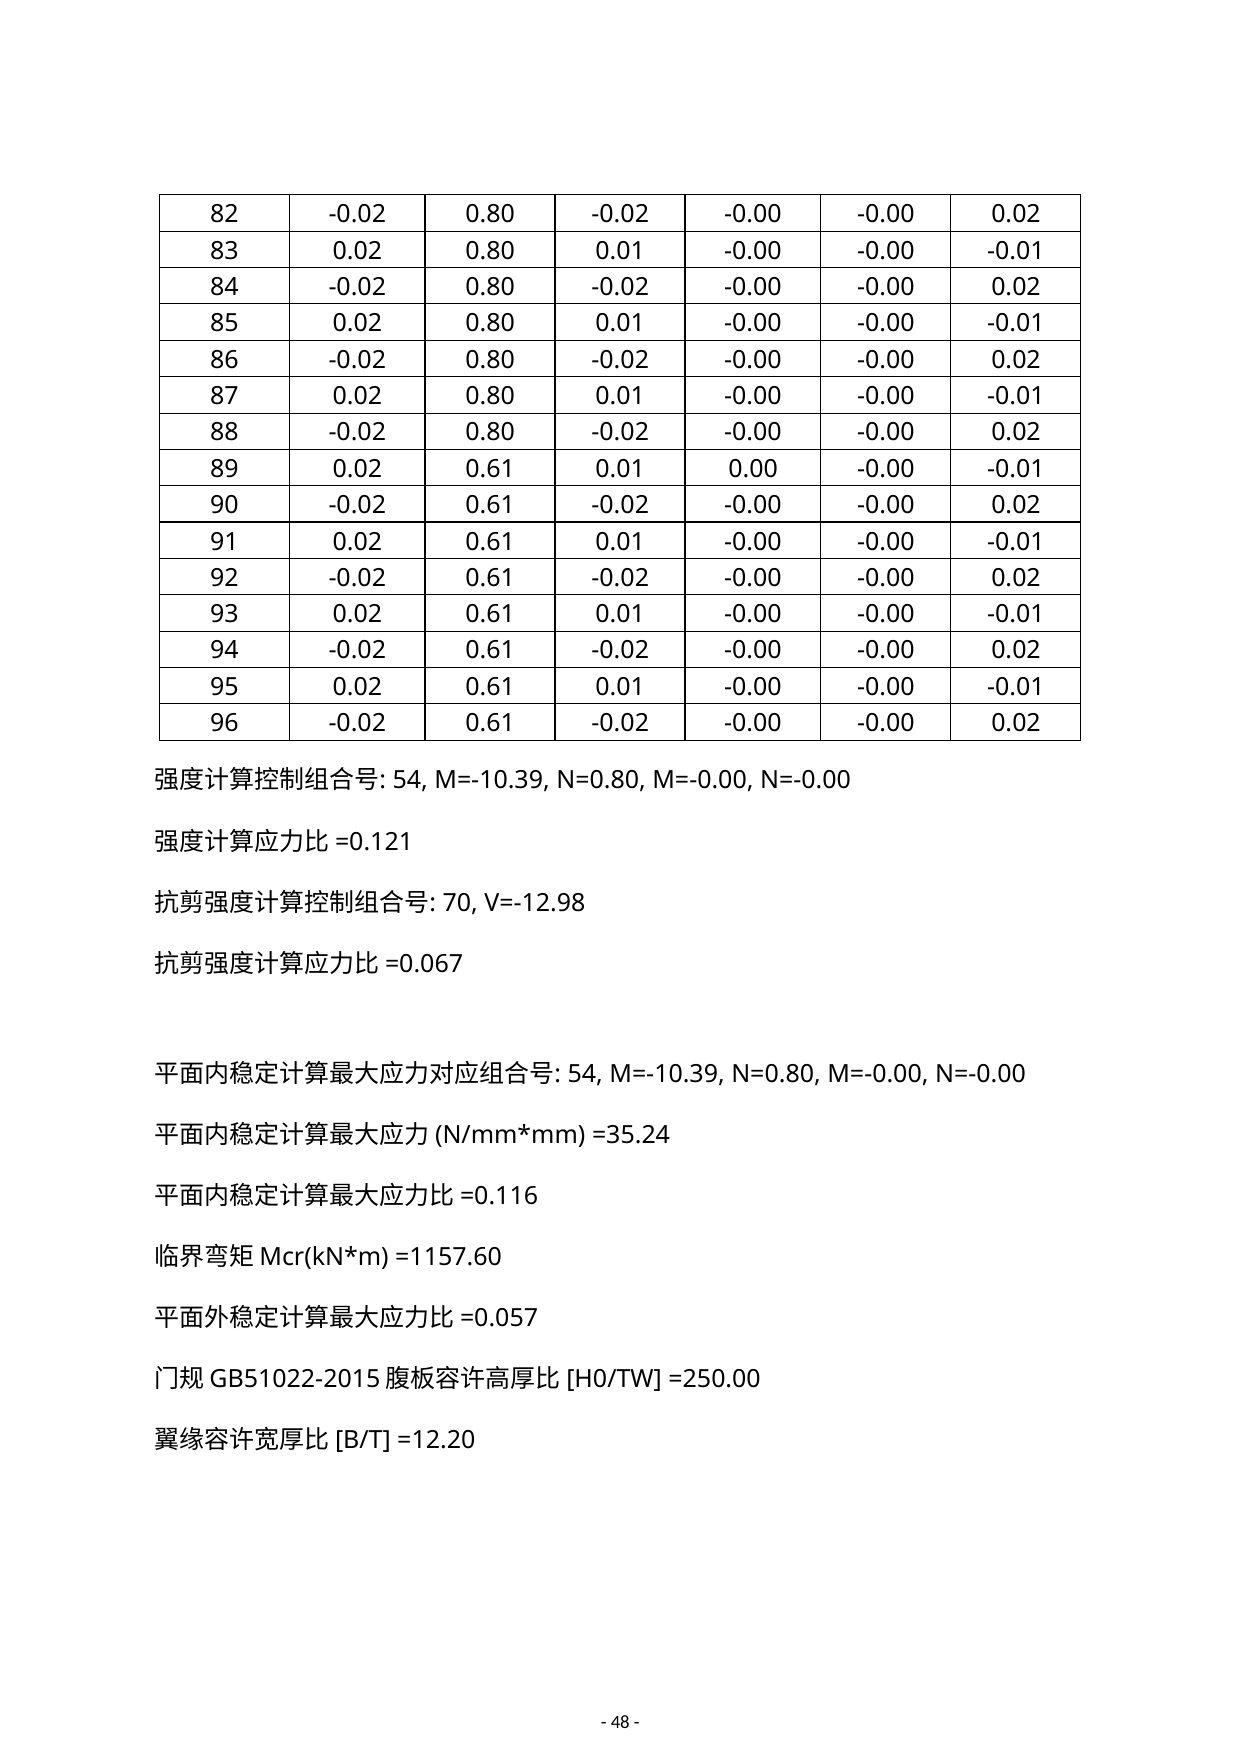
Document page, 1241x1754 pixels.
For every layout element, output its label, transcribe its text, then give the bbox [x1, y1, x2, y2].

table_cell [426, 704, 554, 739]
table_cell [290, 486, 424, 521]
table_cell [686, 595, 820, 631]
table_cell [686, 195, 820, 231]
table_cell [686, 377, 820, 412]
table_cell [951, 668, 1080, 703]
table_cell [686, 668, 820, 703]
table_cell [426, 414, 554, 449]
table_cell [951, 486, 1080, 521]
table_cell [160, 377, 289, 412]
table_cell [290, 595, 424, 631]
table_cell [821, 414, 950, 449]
text 平面外稳定计算最大应力比 =0.057 [148, 1292, 1093, 1339]
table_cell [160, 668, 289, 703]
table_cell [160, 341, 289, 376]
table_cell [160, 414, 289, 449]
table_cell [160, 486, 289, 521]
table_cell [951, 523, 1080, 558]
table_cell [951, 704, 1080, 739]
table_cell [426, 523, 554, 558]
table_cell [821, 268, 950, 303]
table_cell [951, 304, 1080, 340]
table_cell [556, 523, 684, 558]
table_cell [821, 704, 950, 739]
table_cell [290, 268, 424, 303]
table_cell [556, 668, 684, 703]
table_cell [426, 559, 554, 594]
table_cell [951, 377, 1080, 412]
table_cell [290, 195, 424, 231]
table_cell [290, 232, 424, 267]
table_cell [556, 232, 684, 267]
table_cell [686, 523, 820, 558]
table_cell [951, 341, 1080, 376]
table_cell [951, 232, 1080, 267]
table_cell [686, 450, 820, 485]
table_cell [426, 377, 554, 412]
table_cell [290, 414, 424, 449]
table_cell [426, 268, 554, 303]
text 门规GB51022-2015腹板容许高厚比 [H0/TW] =250.00 [148, 1353, 1093, 1400]
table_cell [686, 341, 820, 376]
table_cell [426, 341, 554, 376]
text 抗剪强度计算控制组合号: 70, V=-12.98 [148, 877, 1093, 924]
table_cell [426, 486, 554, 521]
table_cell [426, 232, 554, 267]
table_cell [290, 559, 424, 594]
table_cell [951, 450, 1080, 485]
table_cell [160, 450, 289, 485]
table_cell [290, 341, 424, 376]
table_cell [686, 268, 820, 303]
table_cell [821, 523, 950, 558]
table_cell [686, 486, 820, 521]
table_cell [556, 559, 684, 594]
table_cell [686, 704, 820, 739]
text 翼缘容许宽厚比 [B/T] =12.20 [148, 1414, 1093, 1461]
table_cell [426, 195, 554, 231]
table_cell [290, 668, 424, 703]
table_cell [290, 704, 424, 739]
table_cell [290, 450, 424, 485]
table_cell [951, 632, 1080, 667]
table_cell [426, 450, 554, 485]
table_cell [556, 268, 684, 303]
text 平面内稳定计算最大应力比 =0.116 [148, 1170, 1093, 1217]
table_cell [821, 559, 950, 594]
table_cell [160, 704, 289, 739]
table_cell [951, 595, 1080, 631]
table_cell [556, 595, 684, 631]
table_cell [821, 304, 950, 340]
text 强度计算应力比 =0.121 [148, 816, 1093, 863]
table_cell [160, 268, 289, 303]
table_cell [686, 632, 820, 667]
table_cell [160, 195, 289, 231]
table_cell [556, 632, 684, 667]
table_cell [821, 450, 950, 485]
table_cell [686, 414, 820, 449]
text 临界弯矩Mcr(kN*m) =1157.60 [148, 1231, 1093, 1278]
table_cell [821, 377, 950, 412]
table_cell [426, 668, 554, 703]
text 抗剪强度计算应力比 =0.067 [148, 938, 1093, 985]
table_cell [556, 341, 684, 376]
text 平面内稳定计算最大应力 (N/mm*mm) =35.24 [148, 1109, 1093, 1156]
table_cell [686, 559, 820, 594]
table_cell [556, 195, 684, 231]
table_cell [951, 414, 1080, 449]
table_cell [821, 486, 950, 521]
text 强度计算控制组合号: 54, M=-10.39, N=0.80, M=-0.00, N=-0.00 [148, 754, 1093, 802]
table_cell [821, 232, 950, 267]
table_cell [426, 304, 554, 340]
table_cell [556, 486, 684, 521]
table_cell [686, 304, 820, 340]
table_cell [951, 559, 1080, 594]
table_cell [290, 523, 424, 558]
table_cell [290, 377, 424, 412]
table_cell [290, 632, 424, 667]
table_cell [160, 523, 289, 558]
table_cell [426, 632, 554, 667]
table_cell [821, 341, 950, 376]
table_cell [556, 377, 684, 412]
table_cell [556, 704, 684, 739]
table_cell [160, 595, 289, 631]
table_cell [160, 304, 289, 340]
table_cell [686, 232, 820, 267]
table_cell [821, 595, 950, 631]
text 平面内稳定计算最大应力对应组合号: 54, M=-10.39, N=0.80, M=-0.00, N=-0.00 [148, 1048, 1093, 1095]
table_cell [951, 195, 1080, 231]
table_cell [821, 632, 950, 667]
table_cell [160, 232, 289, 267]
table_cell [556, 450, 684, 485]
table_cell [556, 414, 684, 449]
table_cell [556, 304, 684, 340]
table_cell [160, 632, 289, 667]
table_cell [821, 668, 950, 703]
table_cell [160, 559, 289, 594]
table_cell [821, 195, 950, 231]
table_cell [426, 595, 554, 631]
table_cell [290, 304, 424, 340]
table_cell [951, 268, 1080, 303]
